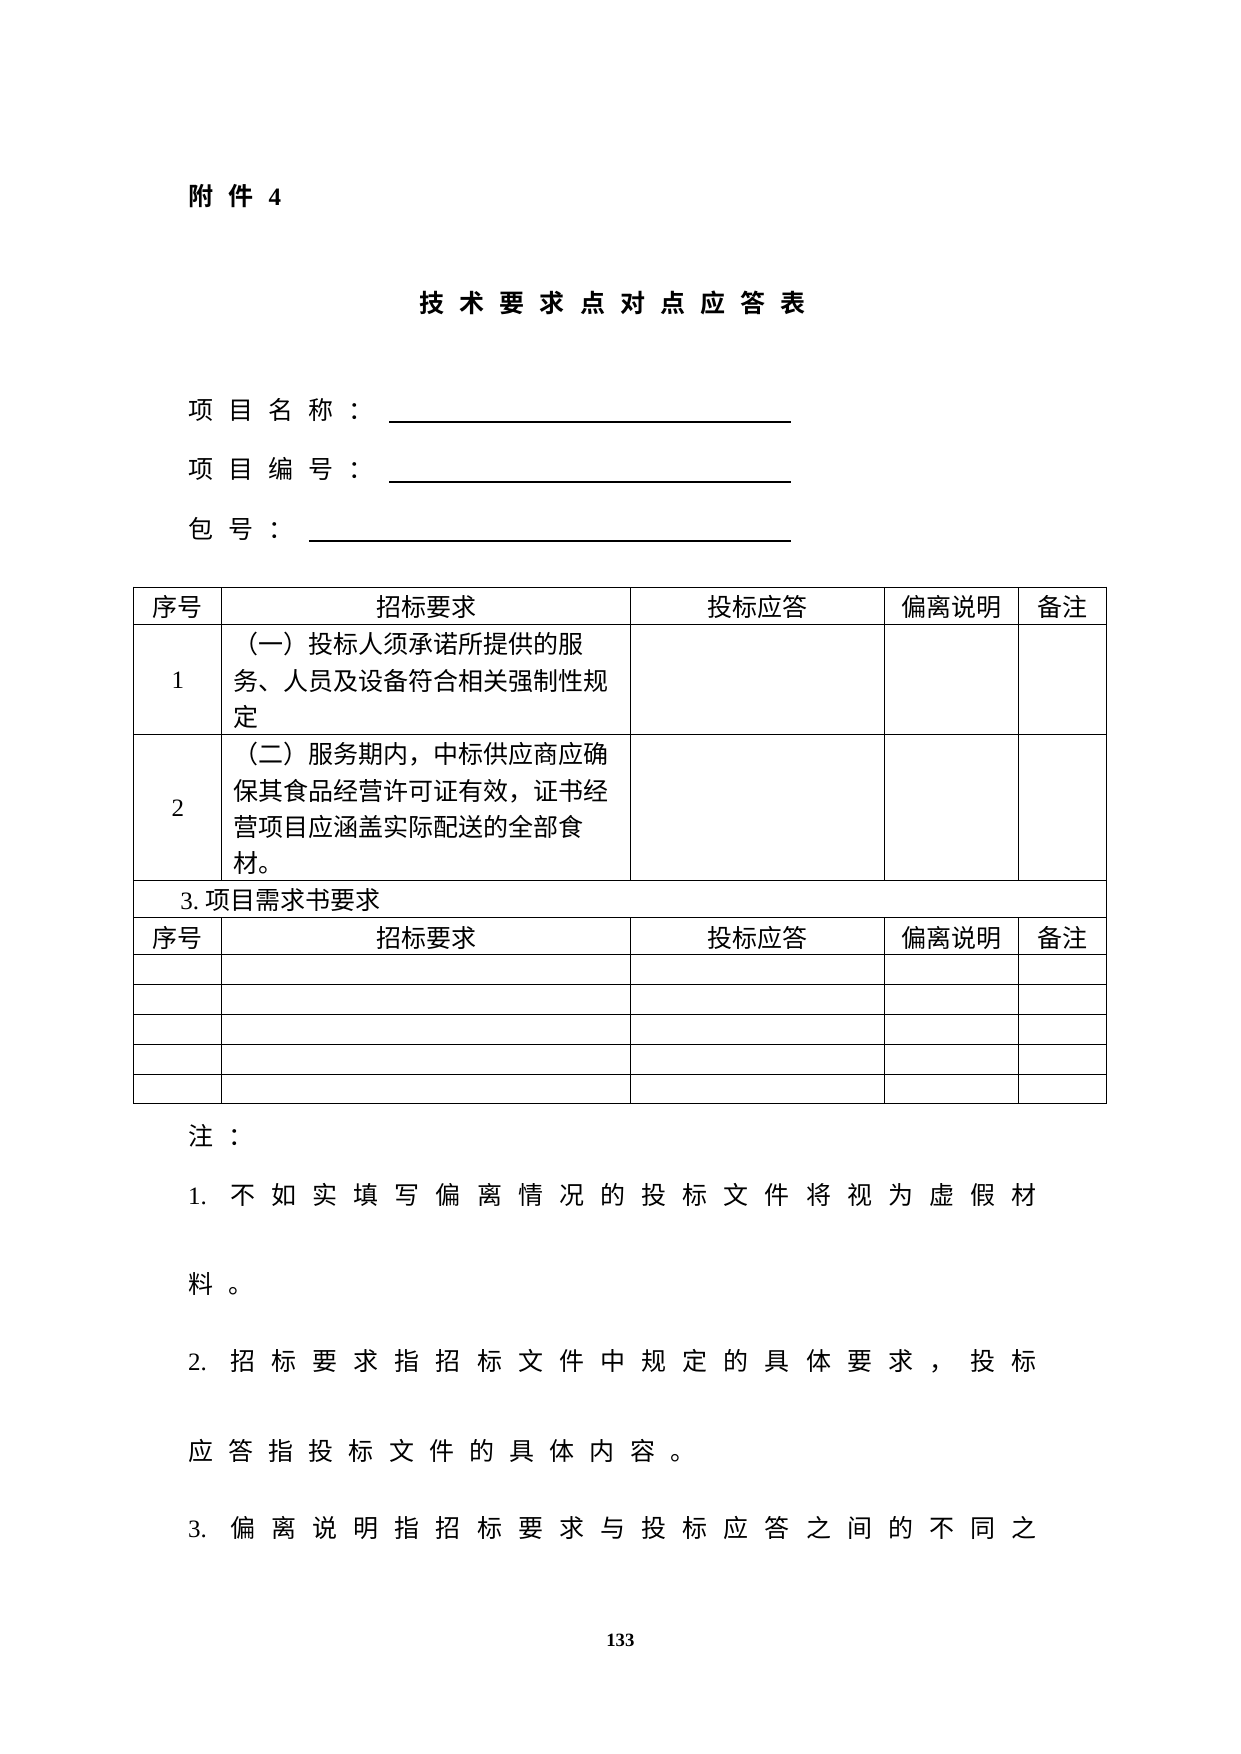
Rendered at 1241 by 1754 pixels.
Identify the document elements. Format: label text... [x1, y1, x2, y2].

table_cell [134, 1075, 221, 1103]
text 项目编号： [188, 438, 1052, 498]
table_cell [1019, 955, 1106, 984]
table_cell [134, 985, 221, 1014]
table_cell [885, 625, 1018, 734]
text 附件4 [188, 164, 1052, 224]
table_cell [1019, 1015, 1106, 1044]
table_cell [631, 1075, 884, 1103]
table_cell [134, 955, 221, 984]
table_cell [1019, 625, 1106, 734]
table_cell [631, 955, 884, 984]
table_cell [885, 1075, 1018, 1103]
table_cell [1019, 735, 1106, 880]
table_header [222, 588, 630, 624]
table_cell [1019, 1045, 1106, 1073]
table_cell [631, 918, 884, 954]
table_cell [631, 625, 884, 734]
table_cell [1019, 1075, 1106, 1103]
text 项目名称： [188, 379, 1052, 438]
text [188, 1497, 1052, 1556]
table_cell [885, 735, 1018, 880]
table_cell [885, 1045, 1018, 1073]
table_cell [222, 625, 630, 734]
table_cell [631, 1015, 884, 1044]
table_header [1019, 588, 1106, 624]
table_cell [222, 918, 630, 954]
text 注： [188, 1104, 1052, 1164]
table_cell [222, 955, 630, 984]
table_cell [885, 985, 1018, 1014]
text 技术要求点对点应答表 [188, 272, 1052, 331]
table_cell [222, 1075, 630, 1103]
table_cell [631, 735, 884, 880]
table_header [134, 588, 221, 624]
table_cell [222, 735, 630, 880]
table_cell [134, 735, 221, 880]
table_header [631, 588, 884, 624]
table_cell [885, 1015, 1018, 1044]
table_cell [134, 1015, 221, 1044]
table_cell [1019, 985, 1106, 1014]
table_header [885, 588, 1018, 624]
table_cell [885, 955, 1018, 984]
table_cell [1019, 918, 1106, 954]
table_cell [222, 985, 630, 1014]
text 包号： [188, 498, 1052, 557]
text 2. 招标要求指招标文件中规定的具体要求，投标应答指投标文件的具体内容。 [188, 1330, 1052, 1479]
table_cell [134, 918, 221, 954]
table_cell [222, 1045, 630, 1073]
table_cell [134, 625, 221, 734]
text 1. 不如实填写偏离情况的投标文件将视为虚假材料。 [188, 1164, 1052, 1312]
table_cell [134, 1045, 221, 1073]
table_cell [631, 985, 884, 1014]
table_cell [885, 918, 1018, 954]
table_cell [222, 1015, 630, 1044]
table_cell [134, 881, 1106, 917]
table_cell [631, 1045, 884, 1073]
